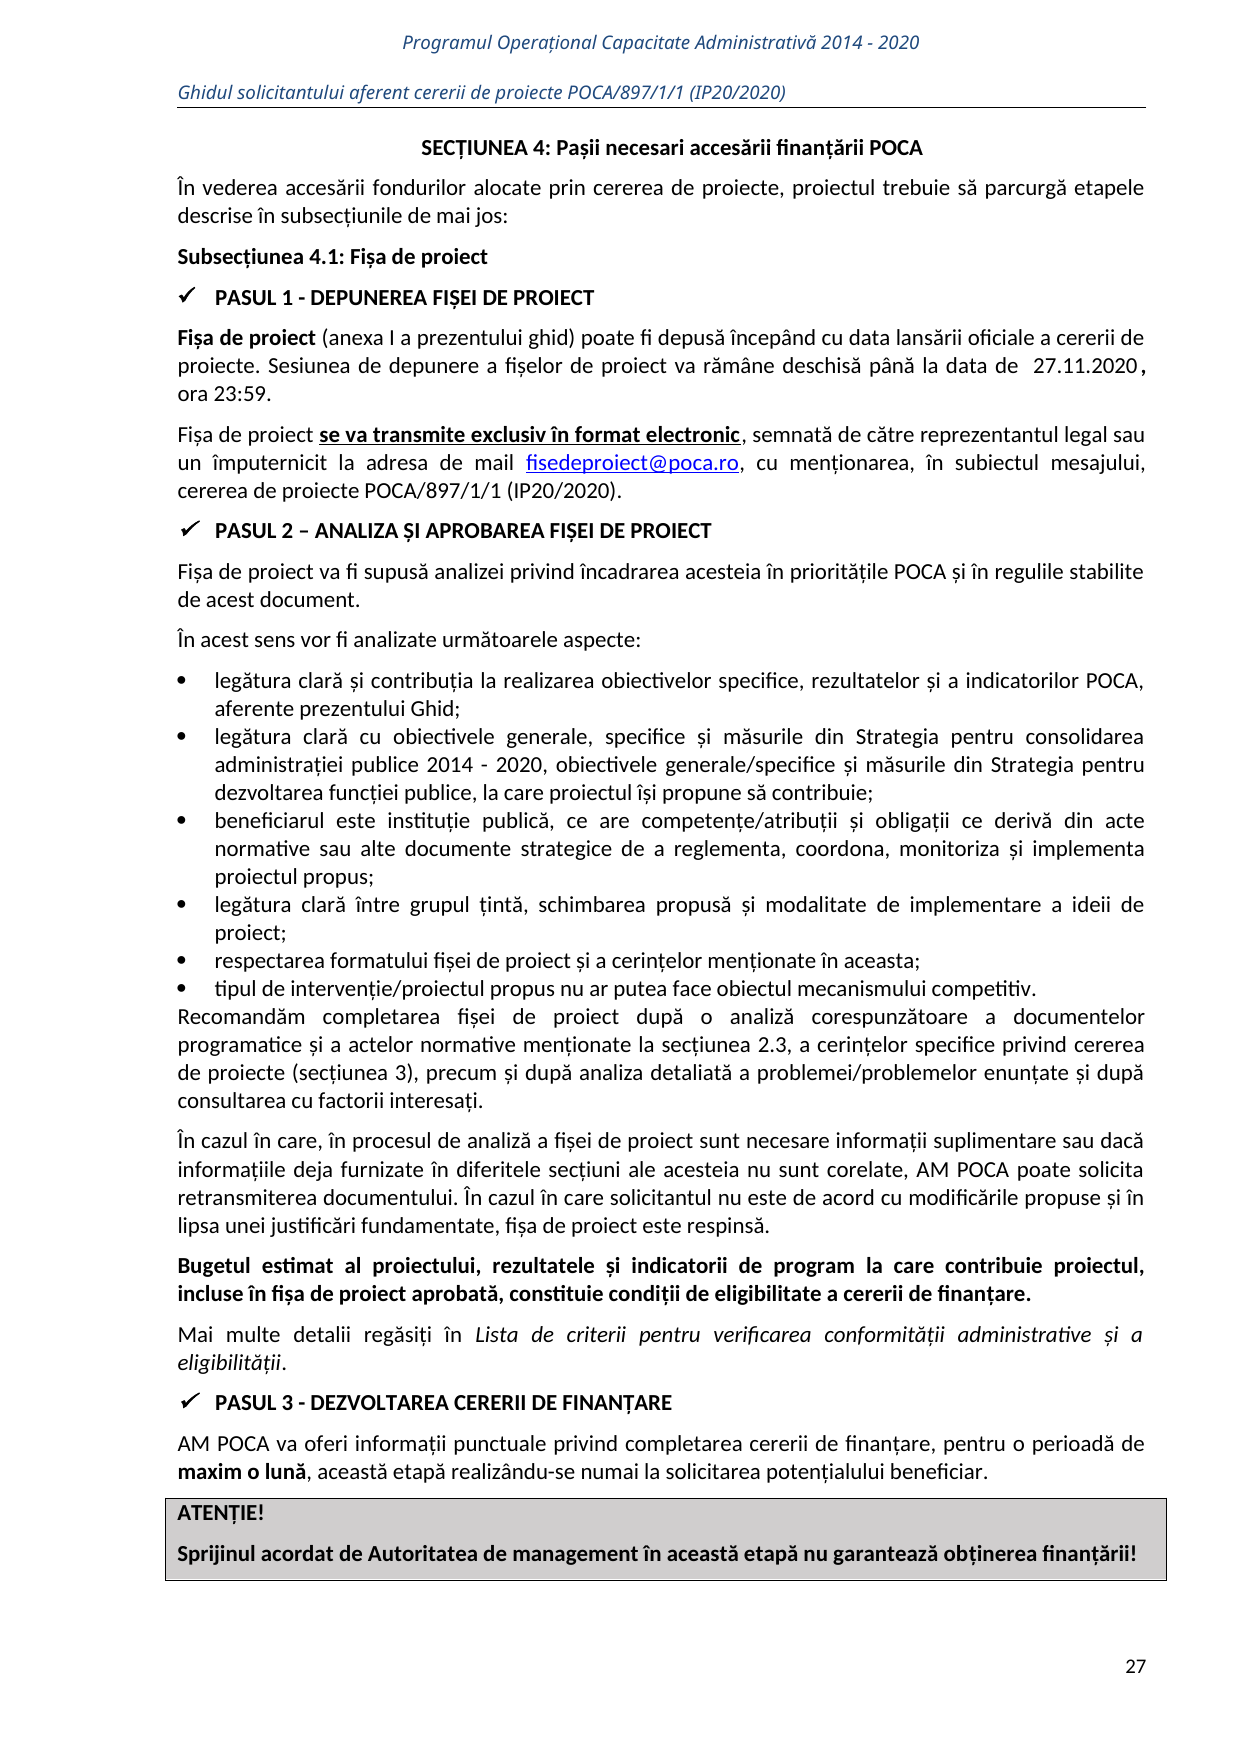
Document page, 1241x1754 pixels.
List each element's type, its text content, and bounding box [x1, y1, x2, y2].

list PASUL 2 – ANALIZA ȘI APROBAREA FIȘEI DE PROIECT [177, 516, 1146, 544]
list PASUL 3 - DEZVOLTAREA CERERII DE FINANȚARE [177, 1388, 1146, 1416]
list beneficiarul este instituție publică, ce are competențe/atribuții și obligații ce derivă din acte normative sau alte documente strategice de a reglementa, coordona, monitoriza și implementa proiectul propus; [177, 806, 1146, 890]
list tipul de intervenție/proiectul propus nu ar putea face obiectul mecanismului competitiv. [177, 974, 1146, 1002]
text În acest sens vor fi analizate următoarele aspecte: [177, 625, 1146, 653]
list PASUL 1 - DEPUNEREA FIȘEI DE PROIECT [177, 283, 1146, 311]
text Fișa de proiect se va transmite exclusiv în format electronic, semnată de către reprezentantul legal sau un împuternicit la adresa de mail fisedeproiect@poca.ro, cu menționarea, în subiectul mesajului, cererea de proiecte POCA/897/1/1 (IP20/2020). [177, 420, 1146, 504]
list legătura clară cu obiectivele generale, specifice și măsurile din Strategia pentru consolidarea administrației publice 2014 - 2020, obiectivele generale/specifice și măsurile din Strategia pentru dezvoltarea funcției publice, la care proiectul își propune să contribuie; [177, 722, 1146, 806]
text Bugetul estimat al proiectului, rezultatele și indicatorii de program la care contribuie proiectul, incluse în fișa de proiect aprobată, constituie condiții de eligibilitate a cererii de finanțare. [177, 1251, 1146, 1307]
text În cazul în care, în procesul de analiză a fișei de proiect sunt necesare informații suplimentare sau dacă informațiile deja furnizate în diferitele secțiuni ale acesteia nu sunt corelate, AM POCA poate solicita retransmiterea documentului. În cazul în care solicitantul nu este de acord cu modificările propuse și în lipsa unei justificări fundamentate, fișa de proiect este respinsă. [177, 1127, 1146, 1239]
text Fișa de proiect va fi supusă analizei privind încadrarea acesteia în prioritățile POCA și în regulile stabilite de acest document. [177, 557, 1146, 613]
subtitle Subsecțiunea 4.1: Fișa de proiect [177, 242, 1146, 270]
text Mai multe detalii regăsiți în Lista de criterii pentru verificarea conformității administrative și a eligibilității. [177, 1320, 1146, 1376]
text Recomandăm completarea fișei de proiect după o analiză corespunzătoare a documentelor programatice și a actelor normative menționate la secțiunea 2.3, a cerințelor specifice privind cererea de proiecte (secțiunea 3), precum și după analiza detaliată a problemei/problemelor enunțate și după consultarea cu factorii interesați. [177, 1002, 1146, 1114]
text AM POCA va oferi informații punctuale privind completarea cererii de finanțare, pentru o perioadă de maxim o lună, această etapă realizându-se numai la solicitarea potențialului beneficiar. [177, 1429, 1146, 1485]
list respectarea formatului fișei de proiect și a cerințelor menționate în aceasta; [177, 946, 1146, 974]
text În vederea accesării fondurilor alocate prin cererea de proiecte, proiectul trebuie să parcurgă etapele descrise în subsecțiunile de mai jos: [177, 173, 1146, 229]
list legătura clară între grupul țintă, schimbarea propusă și modalitate de implementare a ideii de proiect; [177, 890, 1146, 946]
list legătura clară și contribuția la realizarea obiectivelor specifice, rezultatelor și a indicatorilor POCA, aferente prezentului Ghid; [177, 666, 1146, 722]
table_header ATENȚIE! Sprijinul acordat de Autoritatea de management în această etapă nu garantează obținerea finanțării! [166, 1499, 1166, 1579]
text Fișa de proiect (anexa I a prezentului ghid) poate fi depusă începând cu data lansării oficiale a cererii de proiecte. Sesiunea de depunere a fișelor de proiect va rămâne deschisă până la data de 27.11.2020, ora 23:59. [177, 323, 1146, 407]
subtitle SECȚIUNEA 4: Pașii necesari accesării finanțării POCA [198, 133, 1146, 161]
